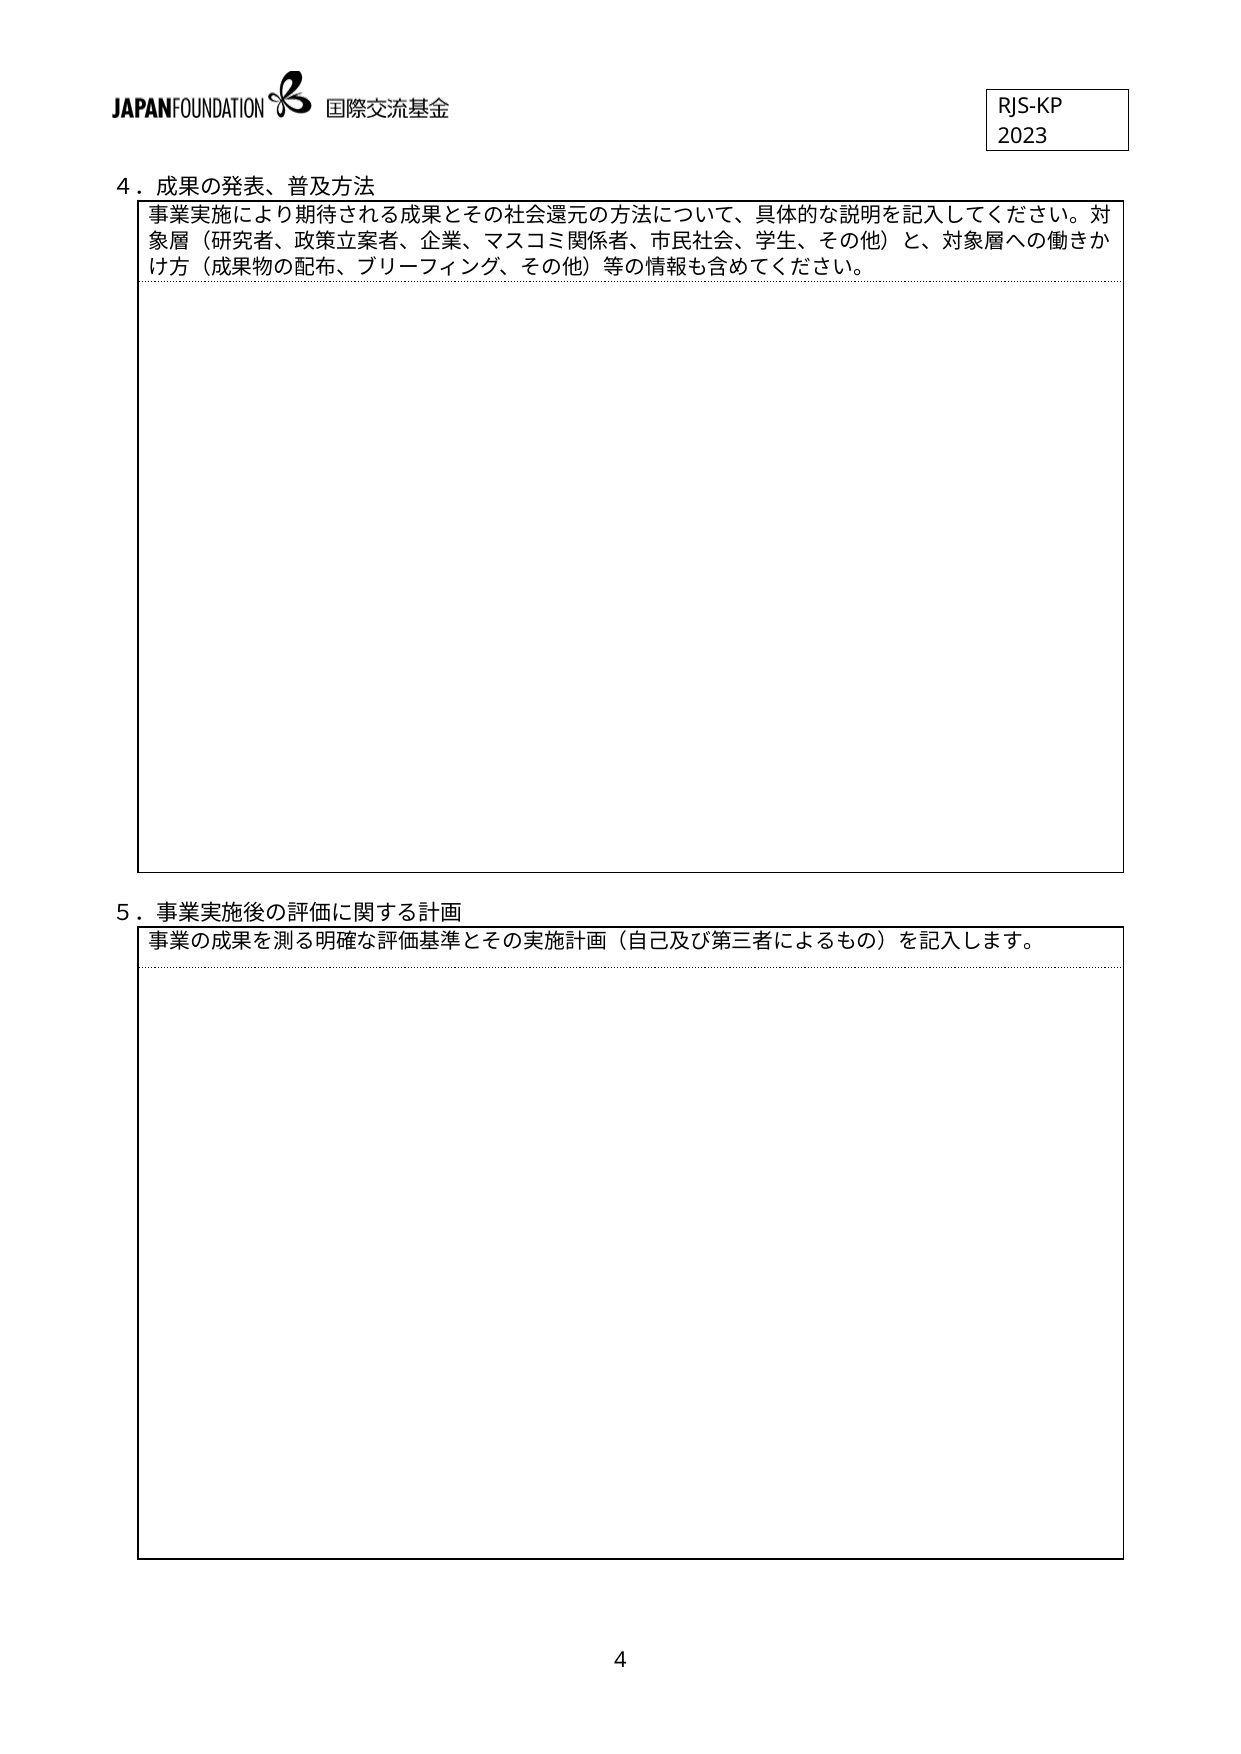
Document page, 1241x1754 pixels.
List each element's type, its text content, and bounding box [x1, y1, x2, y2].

table_header 事業実施により期待される成果とその社会還元の方法について、具体的な説明を記入してください。対象層（研究者、政策立案者、企業、マスコミ関係者、市民社会、学生、その他）と、対象層への働きかけ方（成果物の配布、ブリーフィング、その他）等の情報も含めてください。 [139, 202, 1123, 281]
table_cell [139, 281, 1123, 871]
text ４．成果の発表、普及方法 [112, 173, 1128, 200]
picture [112, 71, 449, 118]
table_header 事業の成果を測る明確な評価基準とその実施計画（自己及び第三者によるもの）を記入します。 [139, 928, 1123, 967]
text ５．事業実施後の評価に関する計画 [112, 899, 1128, 926]
table_cell [139, 967, 1123, 1558]
